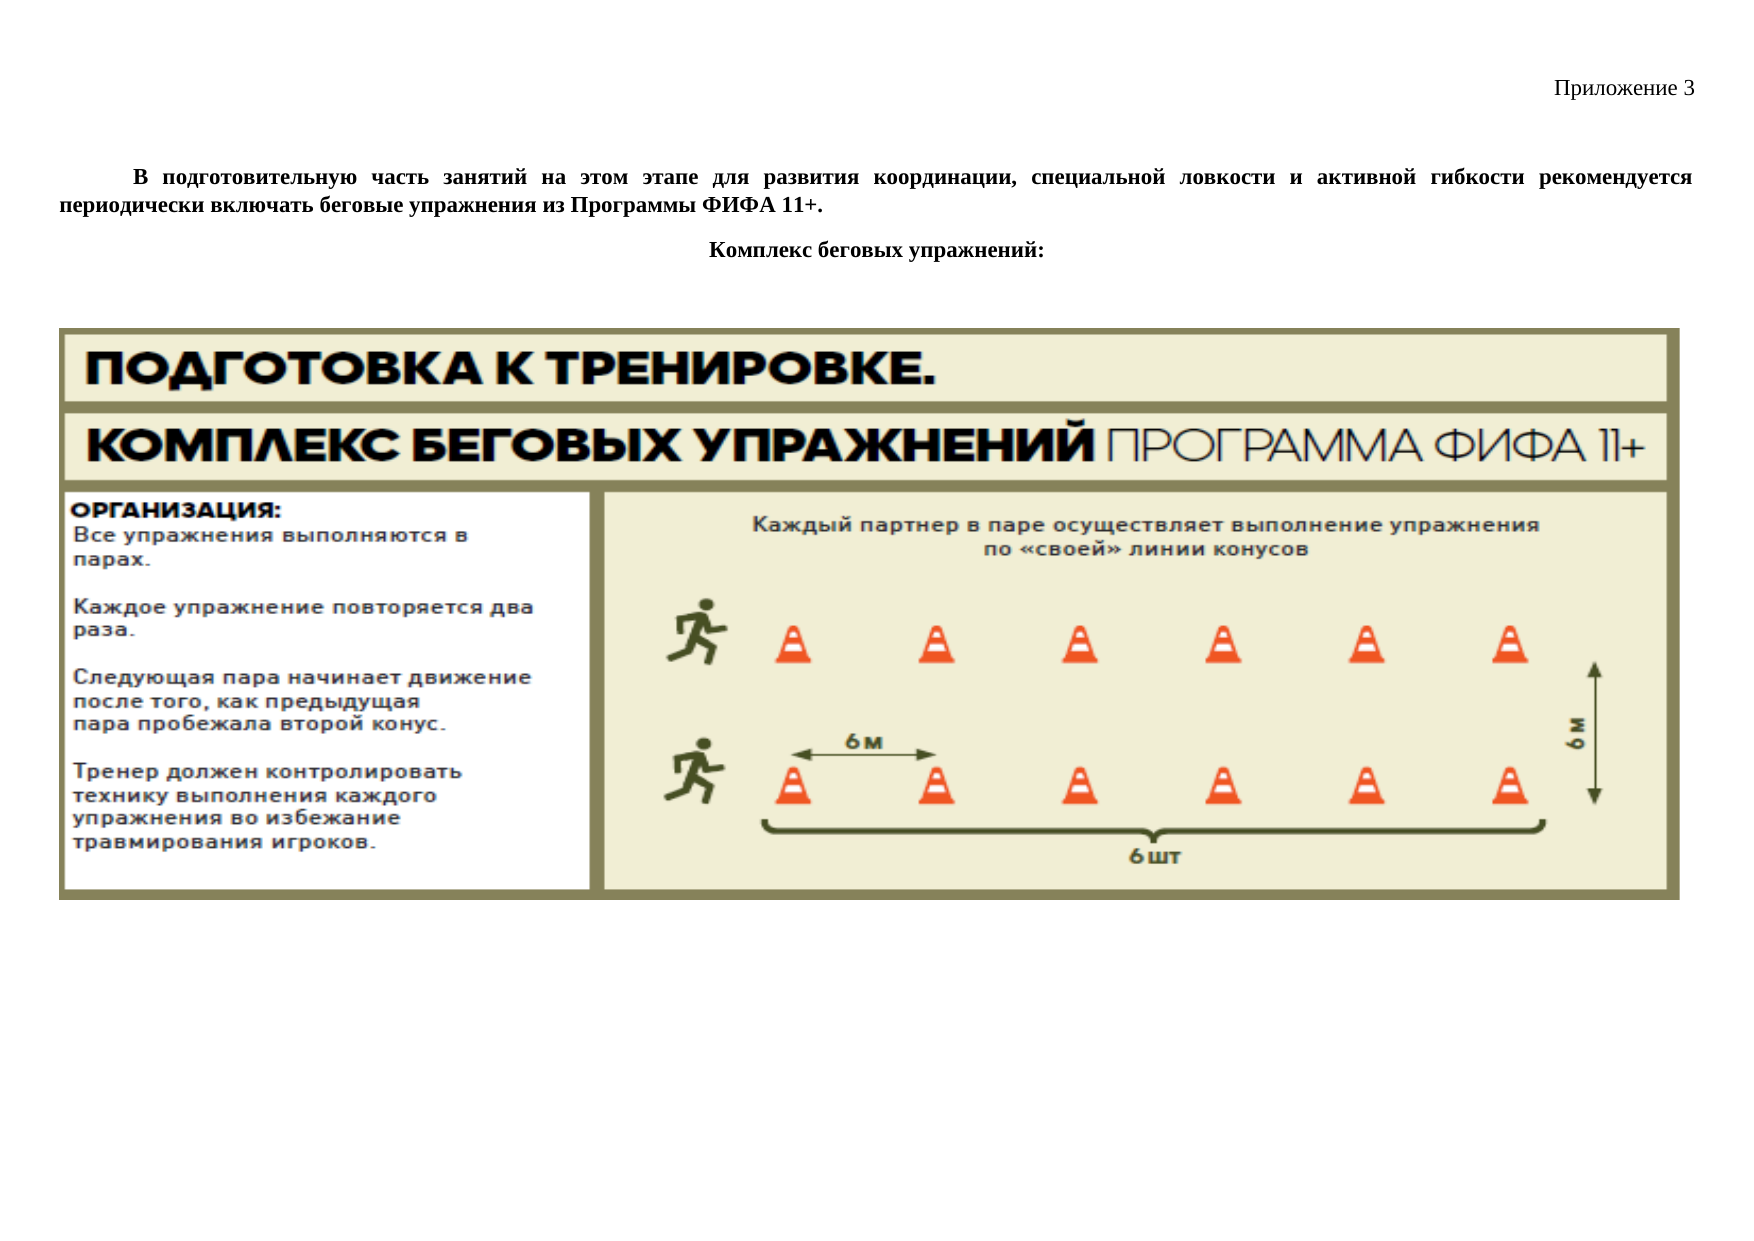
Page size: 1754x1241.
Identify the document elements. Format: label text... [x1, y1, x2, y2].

text В подготовительную часть занятий на этом этапе для развития координации, специальной ловкости и активной гибкости рекомендуется периодически включать беговые упражнения из Программы ФИФА 11+. [59, 163, 1695, 218]
picture [59, 328, 1680, 900]
text Приложение 3 [59, 74, 1695, 100]
text Комплекс беговых упражнений: [59, 237, 1695, 263]
